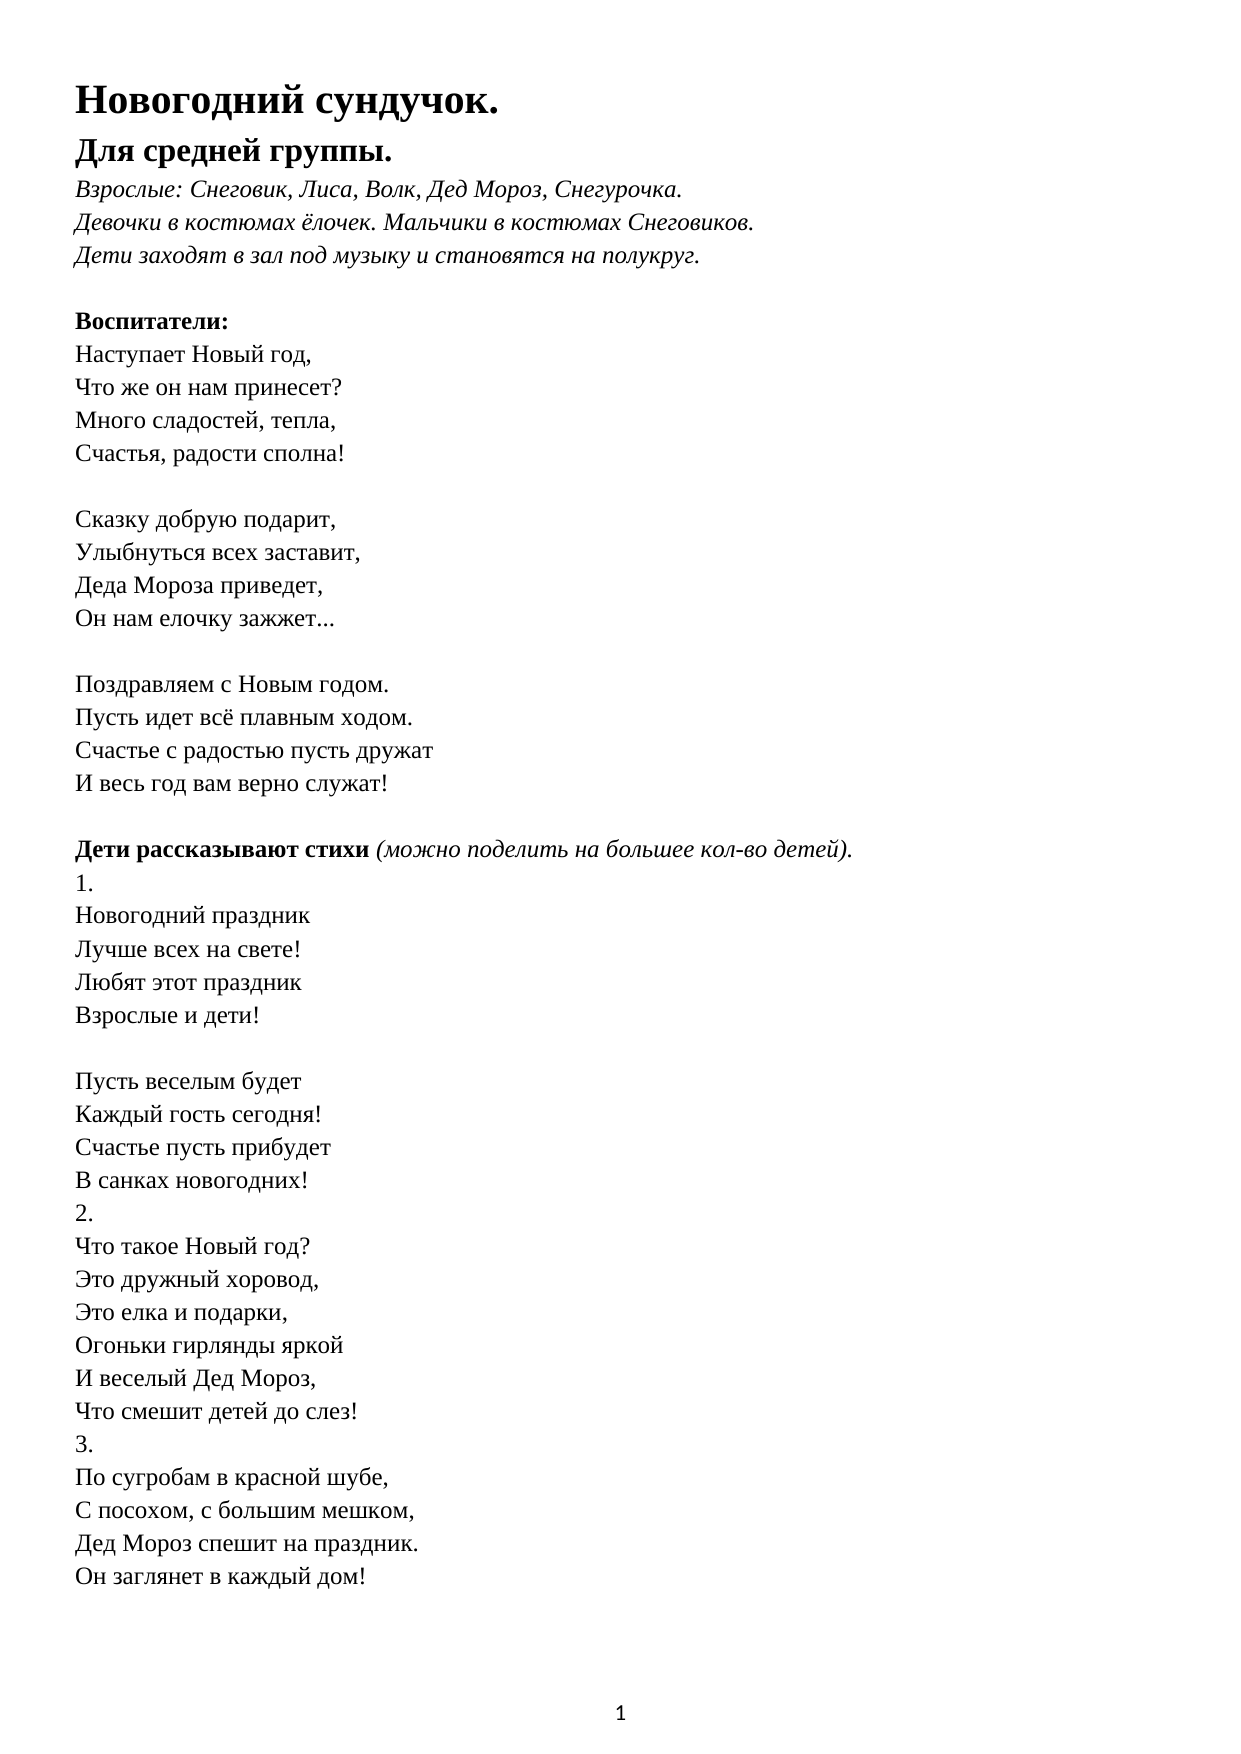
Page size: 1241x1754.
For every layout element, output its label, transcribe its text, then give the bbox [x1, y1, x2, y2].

text Взрослые и дети! [75, 1000, 1165, 1028]
text Для средней группы. [75, 130, 1165, 168]
text Деда Мороза приведет, [75, 570, 1165, 599]
text Счастье пусть прибудет [75, 1132, 1165, 1161]
text Воспитатели: [75, 306, 1165, 335]
text Пусть идет всё плавным ходом. [75, 702, 1165, 731]
text Наступает Новый год, [75, 339, 1165, 368]
text И весь год вам верно служат! [75, 768, 1165, 797]
text Огоньки гирлянды яркой [75, 1330, 1165, 1359]
text Он заглянет в каждый дом! [75, 1561, 1165, 1590]
text С посохом, с большим мешком, [75, 1495, 1165, 1524]
text Поздравляем с Новым годом. [75, 669, 1165, 698]
text Это дружный хоровод, [75, 1264, 1165, 1293]
text Много сладостей, тепла, [75, 405, 1165, 434]
text В санках новогодних! [75, 1165, 1165, 1193]
text Счастья, радости сполна! [75, 438, 1165, 467]
text Улыбнуться всех заставит, [75, 537, 1165, 566]
text Он нам елочку зажжет... [75, 603, 1165, 632]
text Каждый гость сегодня! [75, 1099, 1165, 1127]
text Девочки в костюмах ёлочек. Мальчики в костюмах Снеговиков. [75, 207, 1165, 236]
text Что же он нам принесет? [75, 372, 1165, 401]
text 3. [75, 1429, 1165, 1458]
text Сказку добрую подарит, [75, 504, 1165, 533]
text Новогодний праздник [75, 901, 1165, 929]
text Пусть веселым будет [75, 1066, 1165, 1094]
text По сугробам в красной шубе, [75, 1462, 1165, 1491]
text Дети заходят в зал под музыку и становятся на полукруг. [75, 240, 1165, 269]
text Взрослые: Снеговик, Лиса, Волк, Дед Мороз, Снегурочка. [75, 174, 1165, 203]
text Счастье с радостью пусть дружат [75, 736, 1165, 764]
text Что такое Новый год? [75, 1231, 1165, 1259]
text Новогодний сундучок. [75, 75, 1165, 123]
text Что смешит детей до слез! [75, 1396, 1165, 1425]
text 1. [75, 868, 1165, 896]
text Дед Мороз спешит на праздник. [75, 1528, 1165, 1557]
text Любят этот праздник [75, 967, 1165, 995]
text И веселый Дед Мороз, [75, 1363, 1165, 1392]
text Дети рассказывают стихи (можно поделить на большее кол-во детей). [75, 834, 1165, 863]
text Это елка и подарки, [75, 1297, 1165, 1326]
text Лучше всех на свете! [75, 934, 1165, 962]
text 2. [75, 1198, 1165, 1227]
